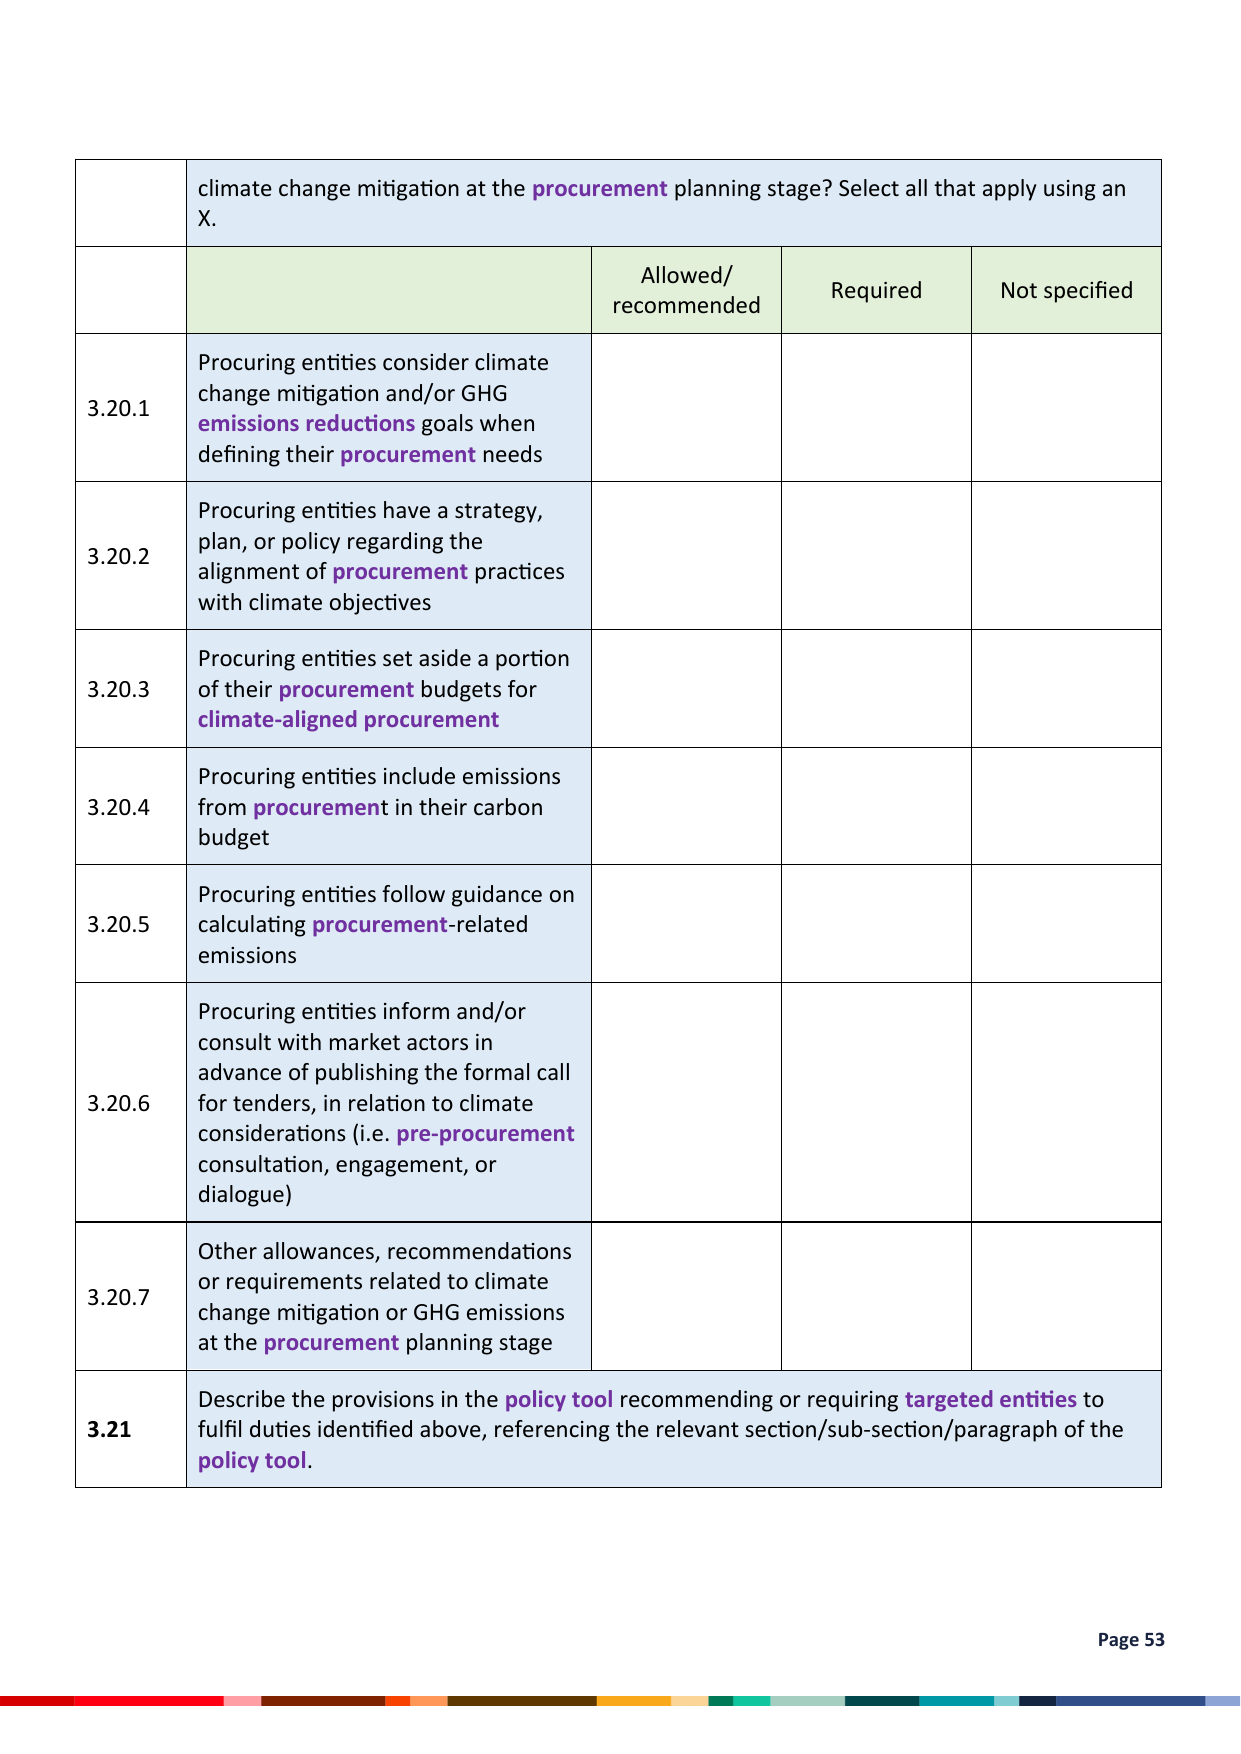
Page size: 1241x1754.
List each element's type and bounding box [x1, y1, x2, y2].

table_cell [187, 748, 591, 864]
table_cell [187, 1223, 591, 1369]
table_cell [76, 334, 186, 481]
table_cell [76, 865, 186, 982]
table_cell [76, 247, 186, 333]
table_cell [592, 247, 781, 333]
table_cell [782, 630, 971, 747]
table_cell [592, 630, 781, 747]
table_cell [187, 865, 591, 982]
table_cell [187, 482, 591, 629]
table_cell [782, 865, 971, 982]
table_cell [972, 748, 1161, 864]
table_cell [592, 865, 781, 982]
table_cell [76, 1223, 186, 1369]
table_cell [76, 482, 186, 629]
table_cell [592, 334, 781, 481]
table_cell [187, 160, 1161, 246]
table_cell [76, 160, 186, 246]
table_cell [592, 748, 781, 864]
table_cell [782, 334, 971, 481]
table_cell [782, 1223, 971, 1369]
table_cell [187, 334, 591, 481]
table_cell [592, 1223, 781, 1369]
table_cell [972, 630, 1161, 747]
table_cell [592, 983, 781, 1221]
picture [0, 1696, 1241, 1706]
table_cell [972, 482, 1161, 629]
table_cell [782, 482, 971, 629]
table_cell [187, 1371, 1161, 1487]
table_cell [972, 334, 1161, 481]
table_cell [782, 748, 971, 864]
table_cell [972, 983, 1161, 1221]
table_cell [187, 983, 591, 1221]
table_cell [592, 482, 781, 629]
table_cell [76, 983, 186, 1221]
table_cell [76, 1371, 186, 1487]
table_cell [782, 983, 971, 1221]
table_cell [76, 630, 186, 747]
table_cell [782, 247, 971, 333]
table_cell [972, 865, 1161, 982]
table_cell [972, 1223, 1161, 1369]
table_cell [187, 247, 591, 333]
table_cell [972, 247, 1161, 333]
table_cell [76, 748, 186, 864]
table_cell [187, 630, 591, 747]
